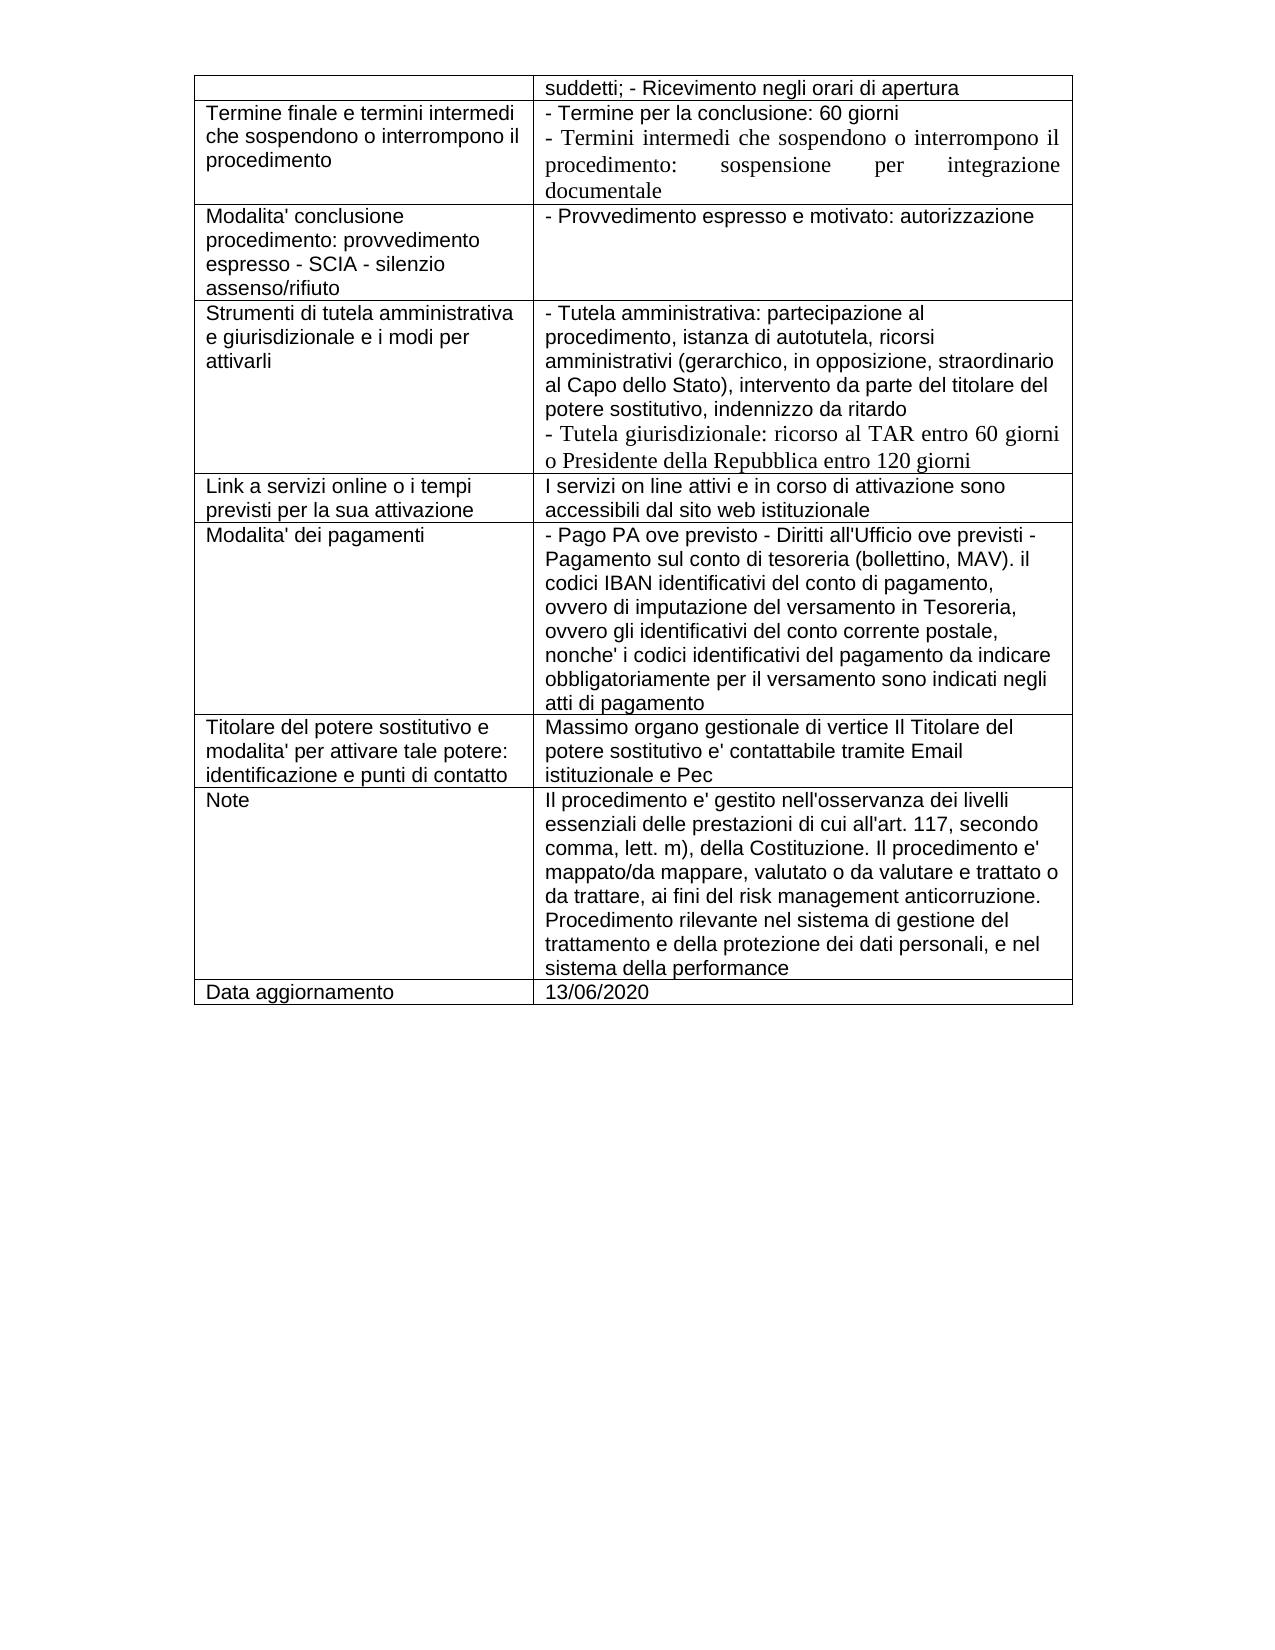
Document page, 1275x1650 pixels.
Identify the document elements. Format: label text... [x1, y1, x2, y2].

table_cell Titolare del potere sostitutivo e modalita' per attivare tale potere: identificazione e punti di contatto [195, 715, 533, 787]
table_cell Data aggiornamento [195, 980, 533, 1004]
table_cell I servizi on line attivi e in corso di attivazione sono accessibili dal sito web istituzionale [534, 474, 1072, 522]
table_cell Modalita' conclusione procedimento: provvedimento espresso - SCIA - silenzio assenso/rifiuto [195, 205, 533, 300]
table_cell - Tutela amministrativa: partecipazione al procedimento, istanza di autotutela, ricorsi amministrativi (gerarchico, in opposizione, straordinario al Capo dello Stato), intervento da parte del titolare del potere sostitutivo, indennizzo da ritardo - Tutela giurisdizionale: ricorso al TAR entro 60 giorni o Presidente della Repubblica entro 120 giorni [534, 301, 1072, 473]
table_cell - Pago PA ove previsto - Diritti all'Ufficio ove previsti - Pagamento sul conto di tesoreria (bollettino, MAV). il codici IBAN identificativi del conto di pagamento, ovvero di imputazione del versamento in Tesoreria, ovvero gli identificativi del conto corrente postale, nonche' i codici identificativi del pagamento da indicare obbligatoriamente per il versamento sono indicati negli atti di pagamento [534, 523, 1072, 714]
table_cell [534, 76, 1072, 100]
table_cell Il procedimento e' gestito nell'osservanza dei livelli essenziali delle prestazioni di cui all'art. 117, secondo comma, lett. m), della Costituzione. Il procedimento e' mappato/da mappare, valutato o da valutare e trattato o da trattare, ai fini del risk management anticorruzione. Procedimento rilevante nel sistema di gestione del trattamento e della protezione dei dati personali, e nel sistema della performance [534, 788, 1072, 979]
table_cell Massimo organo gestionale di vertice Il Titolare del potere sostitutivo e' contattabile tramite Email istituzionale e Pec [534, 715, 1072, 787]
table_cell - Provvedimento espresso e motivato: autorizzazione [534, 205, 1072, 300]
table_cell Note [195, 788, 533, 979]
table_cell 13/06/2020 [534, 980, 1072, 1004]
table_cell Modalita' dei pagamenti [195, 523, 533, 714]
table_cell Termine finale e termini intermedi che sospendono o interrompono il procedimento [195, 101, 533, 203]
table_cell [195, 76, 533, 100]
table_cell Strumenti di tutela amministrativa e giurisdizionale e i modi per attivarli [195, 301, 533, 473]
table_cell Link a servizi online o i tempi previsti per la sua attivazione [195, 474, 533, 522]
table_cell - Termine per la conclusione: 60 giorni - Termini intermedi che sospendono o interrompono il procedimento: sospensione per integrazione documentale [534, 101, 1072, 203]
